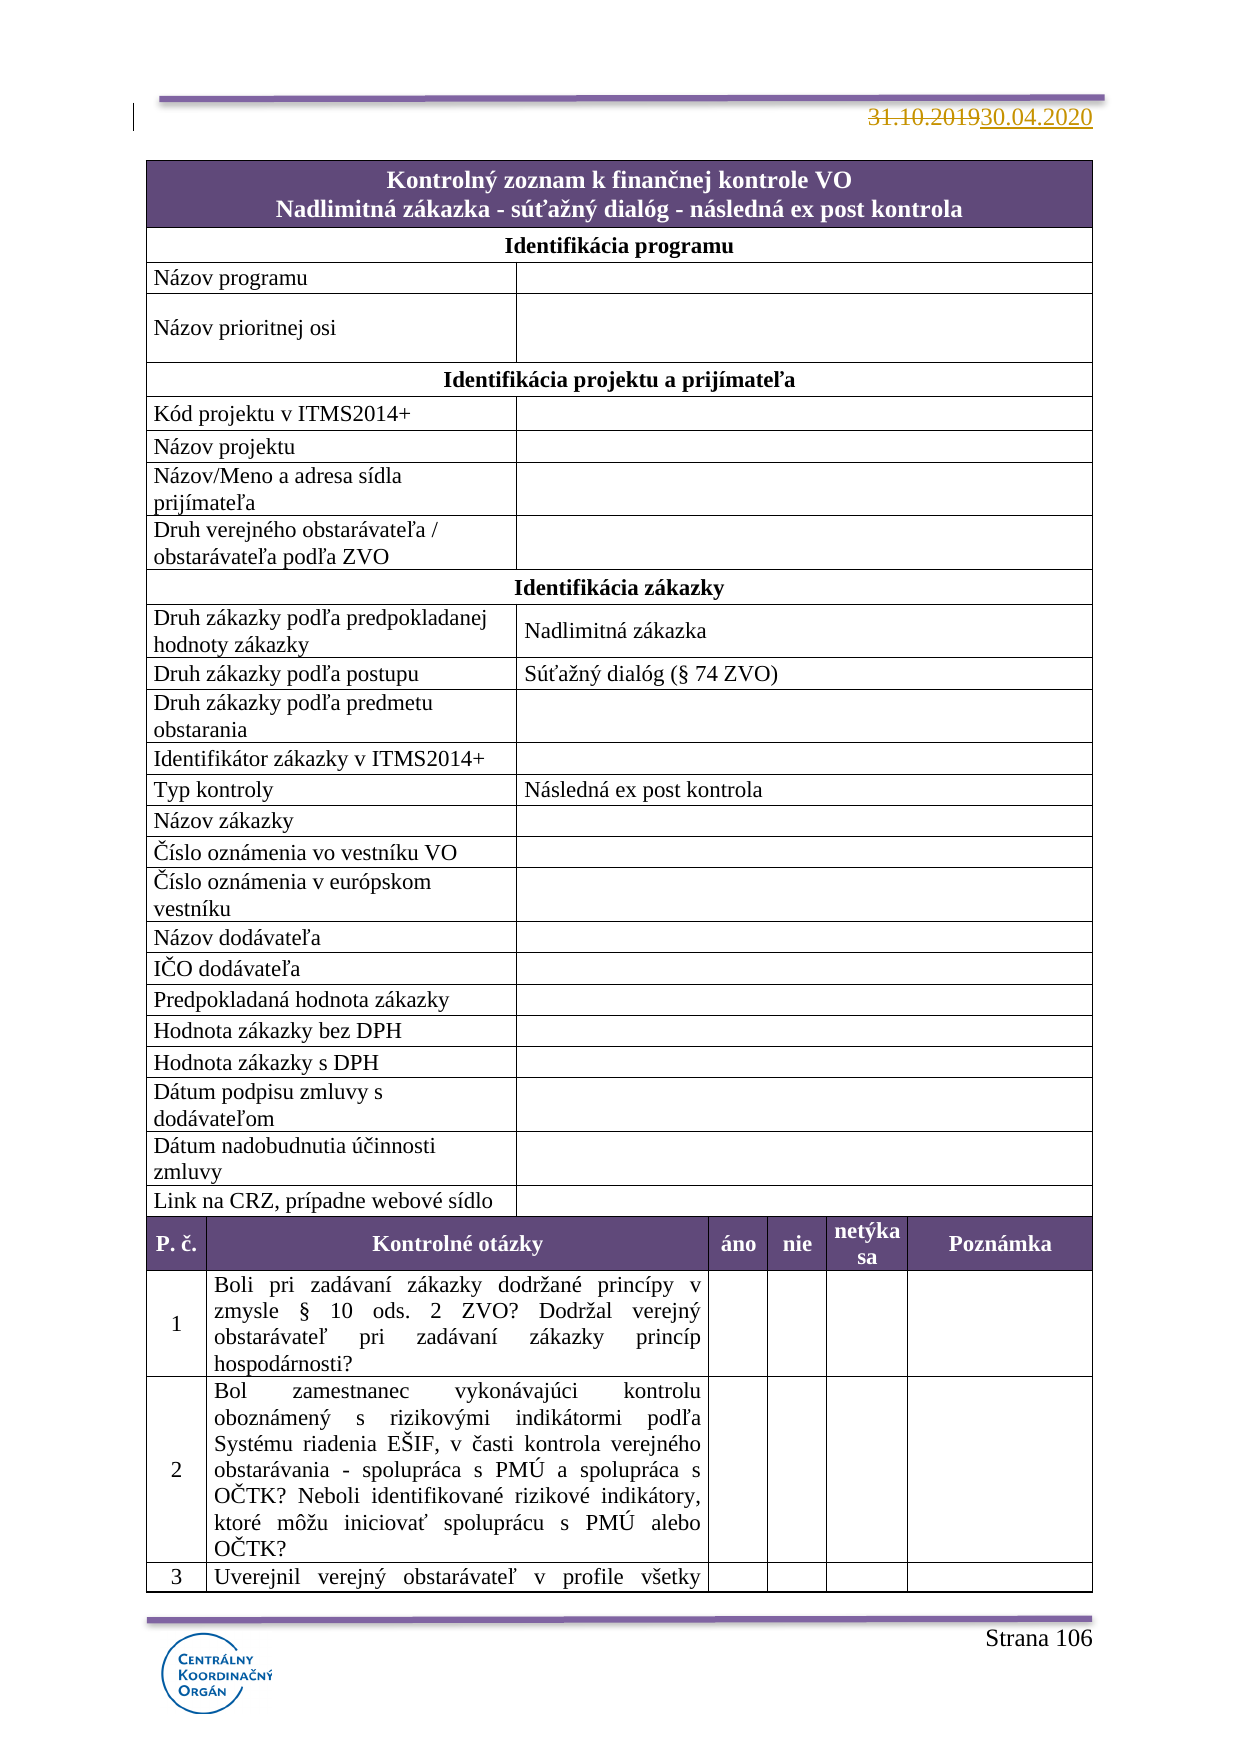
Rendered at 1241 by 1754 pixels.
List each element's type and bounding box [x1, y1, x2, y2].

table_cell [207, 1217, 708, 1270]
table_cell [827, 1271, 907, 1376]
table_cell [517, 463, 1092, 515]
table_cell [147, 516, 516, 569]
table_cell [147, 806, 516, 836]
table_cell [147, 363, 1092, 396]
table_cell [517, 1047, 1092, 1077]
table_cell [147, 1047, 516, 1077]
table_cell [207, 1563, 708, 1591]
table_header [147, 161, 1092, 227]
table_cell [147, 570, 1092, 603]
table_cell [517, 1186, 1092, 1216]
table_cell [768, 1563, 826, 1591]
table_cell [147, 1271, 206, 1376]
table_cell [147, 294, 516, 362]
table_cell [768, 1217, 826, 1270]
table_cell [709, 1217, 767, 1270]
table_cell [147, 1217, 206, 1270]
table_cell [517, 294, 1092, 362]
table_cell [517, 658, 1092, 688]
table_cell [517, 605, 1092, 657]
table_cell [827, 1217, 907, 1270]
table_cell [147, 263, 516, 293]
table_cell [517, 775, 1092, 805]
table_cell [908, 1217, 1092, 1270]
picture [159, 1631, 272, 1713]
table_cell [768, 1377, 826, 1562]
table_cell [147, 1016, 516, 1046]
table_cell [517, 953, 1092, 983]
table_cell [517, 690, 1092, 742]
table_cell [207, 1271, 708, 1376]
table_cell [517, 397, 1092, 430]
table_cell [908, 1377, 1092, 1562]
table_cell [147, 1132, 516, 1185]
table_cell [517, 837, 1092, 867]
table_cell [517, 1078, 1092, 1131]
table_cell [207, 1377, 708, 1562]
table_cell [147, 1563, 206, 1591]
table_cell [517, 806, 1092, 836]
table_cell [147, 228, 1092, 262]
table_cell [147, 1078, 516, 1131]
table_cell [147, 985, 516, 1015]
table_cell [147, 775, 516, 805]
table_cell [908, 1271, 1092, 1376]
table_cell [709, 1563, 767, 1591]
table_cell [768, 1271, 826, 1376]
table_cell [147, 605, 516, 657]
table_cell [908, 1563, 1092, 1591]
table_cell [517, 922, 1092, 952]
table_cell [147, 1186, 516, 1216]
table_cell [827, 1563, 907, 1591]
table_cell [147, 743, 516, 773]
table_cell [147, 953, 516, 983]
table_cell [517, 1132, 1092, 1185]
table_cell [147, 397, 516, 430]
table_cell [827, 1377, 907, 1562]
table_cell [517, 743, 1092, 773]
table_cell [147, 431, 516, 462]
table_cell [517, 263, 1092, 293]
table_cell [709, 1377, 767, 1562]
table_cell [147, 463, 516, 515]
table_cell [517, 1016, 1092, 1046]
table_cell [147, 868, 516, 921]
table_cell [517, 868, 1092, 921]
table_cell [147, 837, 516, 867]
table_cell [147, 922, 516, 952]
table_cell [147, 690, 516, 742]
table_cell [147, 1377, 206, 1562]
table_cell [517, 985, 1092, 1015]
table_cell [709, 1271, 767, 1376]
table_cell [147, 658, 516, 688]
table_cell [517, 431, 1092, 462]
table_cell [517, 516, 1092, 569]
